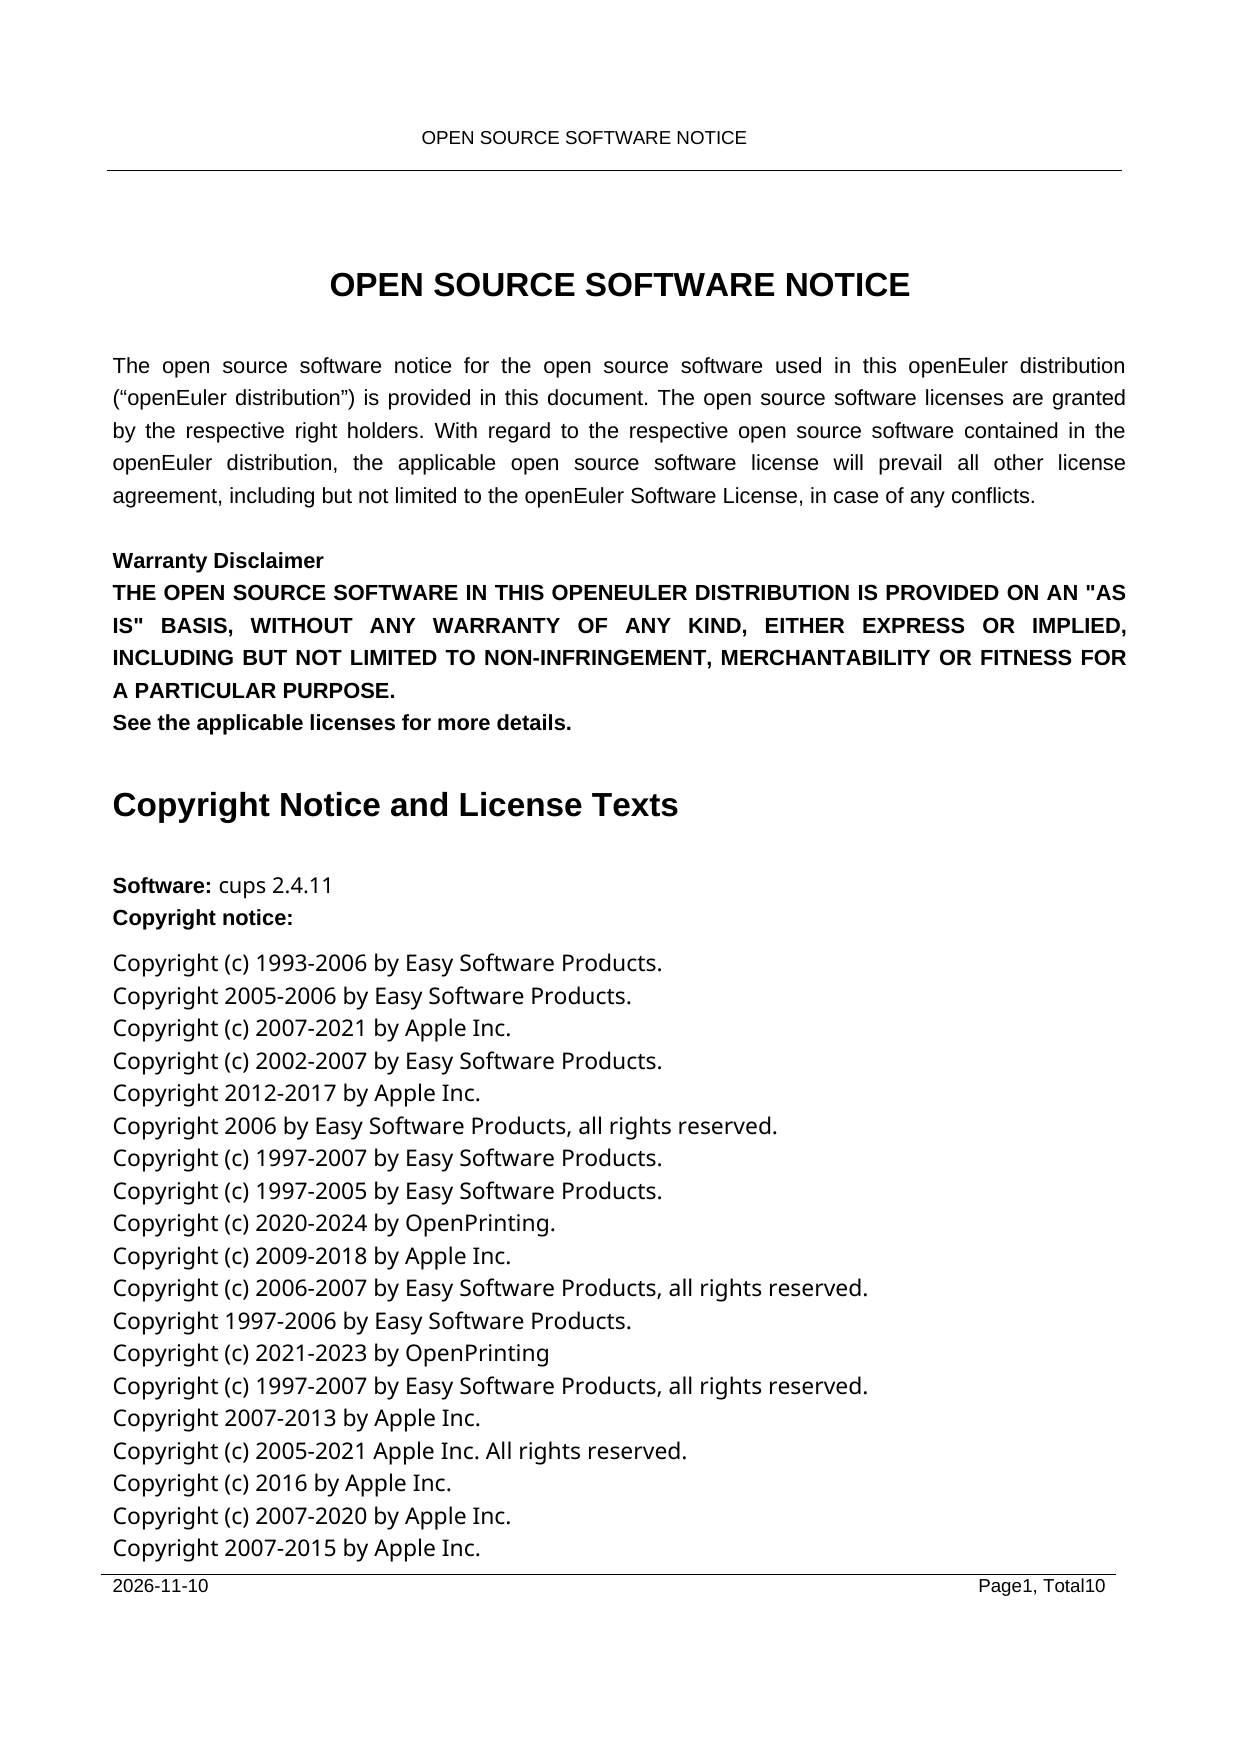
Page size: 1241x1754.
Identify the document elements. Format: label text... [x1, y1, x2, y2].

text Copyright notice: [112, 901, 1128, 934]
title Software: cups 2.4.11 [112, 869, 1128, 901]
text THE OPEN SOURCE SOFTWARE IN THIS OPENEULER DISTRIBUTION IS PROVIDED ON AN "AS IS" BASIS, WITHOUT ANY WARRANTY OF ANY KIND, EITHER EXPRESS OR IMPLIED, INCLUDING BUT NOT LIMITED TO NON-INFRINGEMENT, MERCHANTABILITY OR FITNESS FOR A PARTICULAR PURPOSE. See the applicable licenses for more details. [112, 576, 1128, 739]
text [112, 947, 1128, 1564]
text Copyright Notice and License Texts [112, 771, 1128, 836]
text OPEN SOURCE SOFTWARE NOTICE [112, 251, 1128, 316]
text Warranty Disclaimer [112, 544, 1128, 576]
text The open source software notice for the open source software used in this openEuler distribution (“openEuler distribution”) is provided in this document. The open source software licenses are granted by the respective right holders. With regard to the respective open source software contained in the openEuler distribution, the applicable open source software license will prevail all other license agreement, including but not limited to the openEuler Software License, in case of any conflicts. [112, 349, 1128, 511]
